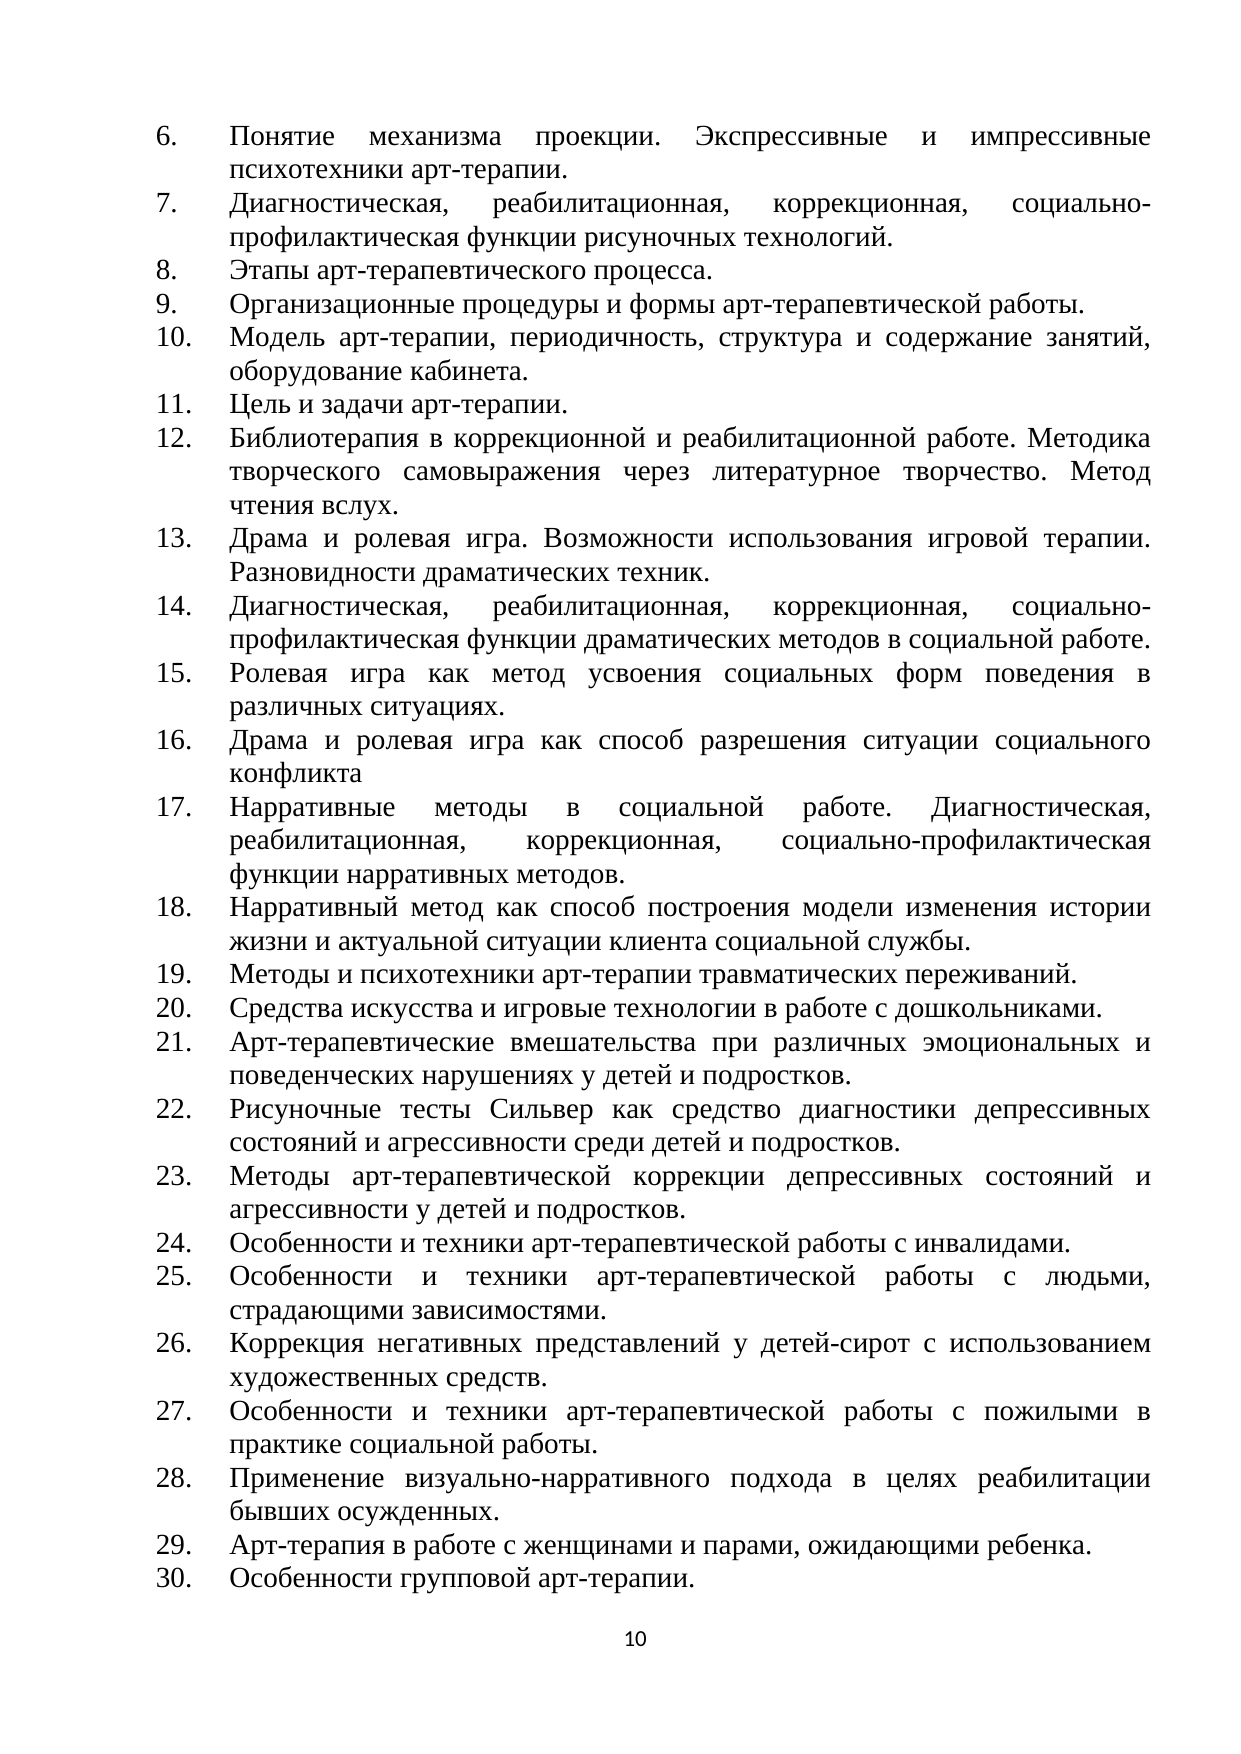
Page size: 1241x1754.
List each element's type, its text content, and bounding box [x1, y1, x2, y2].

list Нарративный метод как способ построения модели изменения истории жизни и актуальной ситуации клиента социальной службы. [156, 889, 1152, 957]
list Организационные процедуры и формы арт-терапевтической работы. [156, 286, 1152, 319]
list Особенности и техники арт-терапевтической работы с инвалидами. [156, 1225, 1152, 1258]
list Средства искусства и игровые технологии в работе с дошкольниками. [156, 990, 1152, 1024]
list Особенности и техники арт-терапевтической работы с пожилыми в практике социальной работы. [156, 1393, 1152, 1460]
list Особенности и техники арт-терапевтической работы с людьми, страдающими зависимостями. [156, 1258, 1152, 1326]
list Библиотерапия в коррекционной и реабилитационной работе. Методика творческого самовыражения через литературное творчество. Метод чтения вслух. [156, 420, 1152, 521]
list Коррекция негативных представлений у детей-сирот с использованием художественных средств. [156, 1326, 1152, 1393]
list Этапы арт-терапевтического процесса. [156, 252, 1152, 286]
list Рисуночные тесты Сильвер как средство диагностики депрессивных состояний и агрессивности среди детей и подростков. [156, 1091, 1152, 1158]
list Диагностическая, реабилитационная, коррекционная, социально-профилактическая функции драматических методов в социальной работе. [156, 588, 1152, 655]
list Драма и ролевая игра. Возможности использования игровой терапии. Разновидности драматических техник. [156, 521, 1152, 588]
list Особенности групповой арт-терапии. [156, 1560, 1152, 1594]
list Модель арт-терапии, периодичность, структура и содержание занятий, оборудование кабинета. [156, 319, 1152, 386]
list Методы арт-терапевтической коррекции депрессивных состояний и агрессивности у детей и подростков. [156, 1158, 1152, 1225]
list Нарративные методы в социальной работе. Диагностическая, реабилитационная, коррекционная, социально-профилактическая функции нарративных методов. [156, 789, 1152, 889]
list Драма и ролевая игра как способ разрешения ситуации социального конфликта [156, 722, 1152, 789]
list Применение визуально-нарративного подхода в целях реабилитации бывших осужденных. [156, 1460, 1152, 1527]
list Арт-терапевтические вмешательства при различных эмоциональных и поведенческих нарушениях у детей и подростков. [156, 1024, 1152, 1091]
list Понятие механизма проекции. Экспрессивные и импрессивные психотехники арт-терапии. [156, 118, 1152, 185]
list Цель и задачи арт-терапии. [156, 386, 1152, 420]
list Диагностическая, реабилитационная, коррекционная, социально-профилактическая функции рисуночных технологий. [156, 185, 1152, 252]
list Методы и психотехники арт-терапии травматических переживаний. [156, 957, 1152, 990]
list Арт-терапия в работе с женщинами и парами, ожидающими ребенка. [156, 1527, 1152, 1560]
list Ролевая игра как метод усвоения социальных форм поведения в различных ситуациях. [156, 655, 1152, 722]
